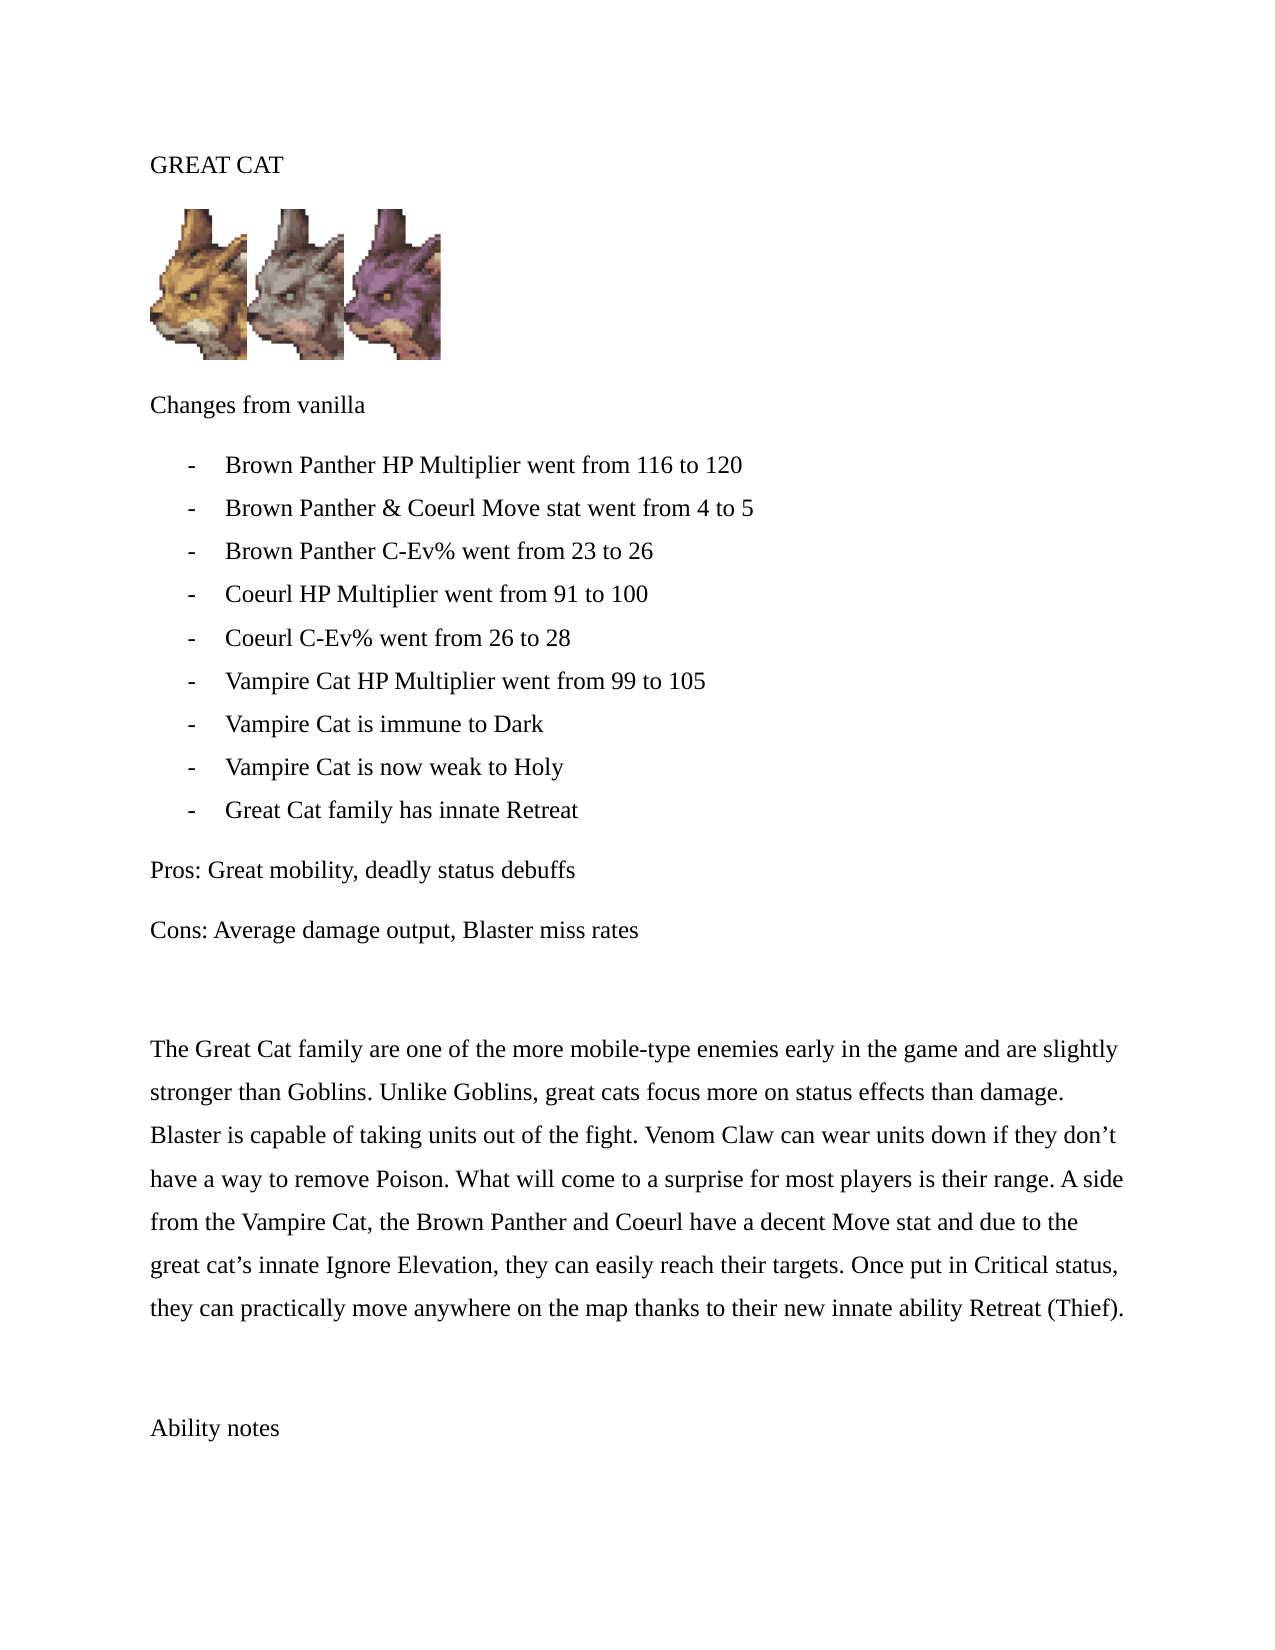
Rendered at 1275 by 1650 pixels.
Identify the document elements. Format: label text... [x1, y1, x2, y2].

list Coeurl HP Multiplier went from 91 to 100 [187, 579, 1125, 608]
text The Great Cat family are one of the more mobile-type enemies early in the game and are slightly stronger than Goblins. Unlike Goblins, great cats focus more on status effects than damage. Blaster is capable of taking units out of the fight. Venom Claw can wear units down if they don’t have a way to remove Poison. What will come to a surprise for most players is their range. A side from the Vampire Cat, the Brown Panther and Coeurl have a decent Move stat and due to the great cat’s innate Ignore Elevation, they can easily reach their targets. Once put in Critical status, they can practically move anywhere on the map thanks to their new innate ability Retreat (Thief). [150, 1034, 1125, 1322]
text Ability notes [150, 1413, 1125, 1441]
list Vampire Cat HP Multiplier went from 99 to 105 [187, 666, 1125, 694]
picture [150, 209, 441, 360]
list Brown Panther HP Multiplier went from 116 to 120 [187, 450, 1125, 479]
text Pros: Great mobility, deadly status debuffs [150, 855, 1125, 884]
text Cons: Average damage output, Blaster miss rates [150, 915, 1125, 943]
text GREAT CAT [150, 150, 1125, 179]
list Vampire Cat is now weak to Holy [187, 752, 1125, 781]
list Brown Panther & Coeurl Move stat went from 4 to 5 [187, 493, 1125, 522]
list Vampire Cat is immune to Dark [187, 709, 1125, 738]
text Changes from vanilla [150, 390, 1125, 419]
list Brown Panther C-Ev% went from 23 to 26 [187, 536, 1125, 565]
list Great Cat family has innate Retreat [187, 795, 1125, 824]
list Coeurl C-Ev% went from 26 to 28 [187, 623, 1125, 651]
